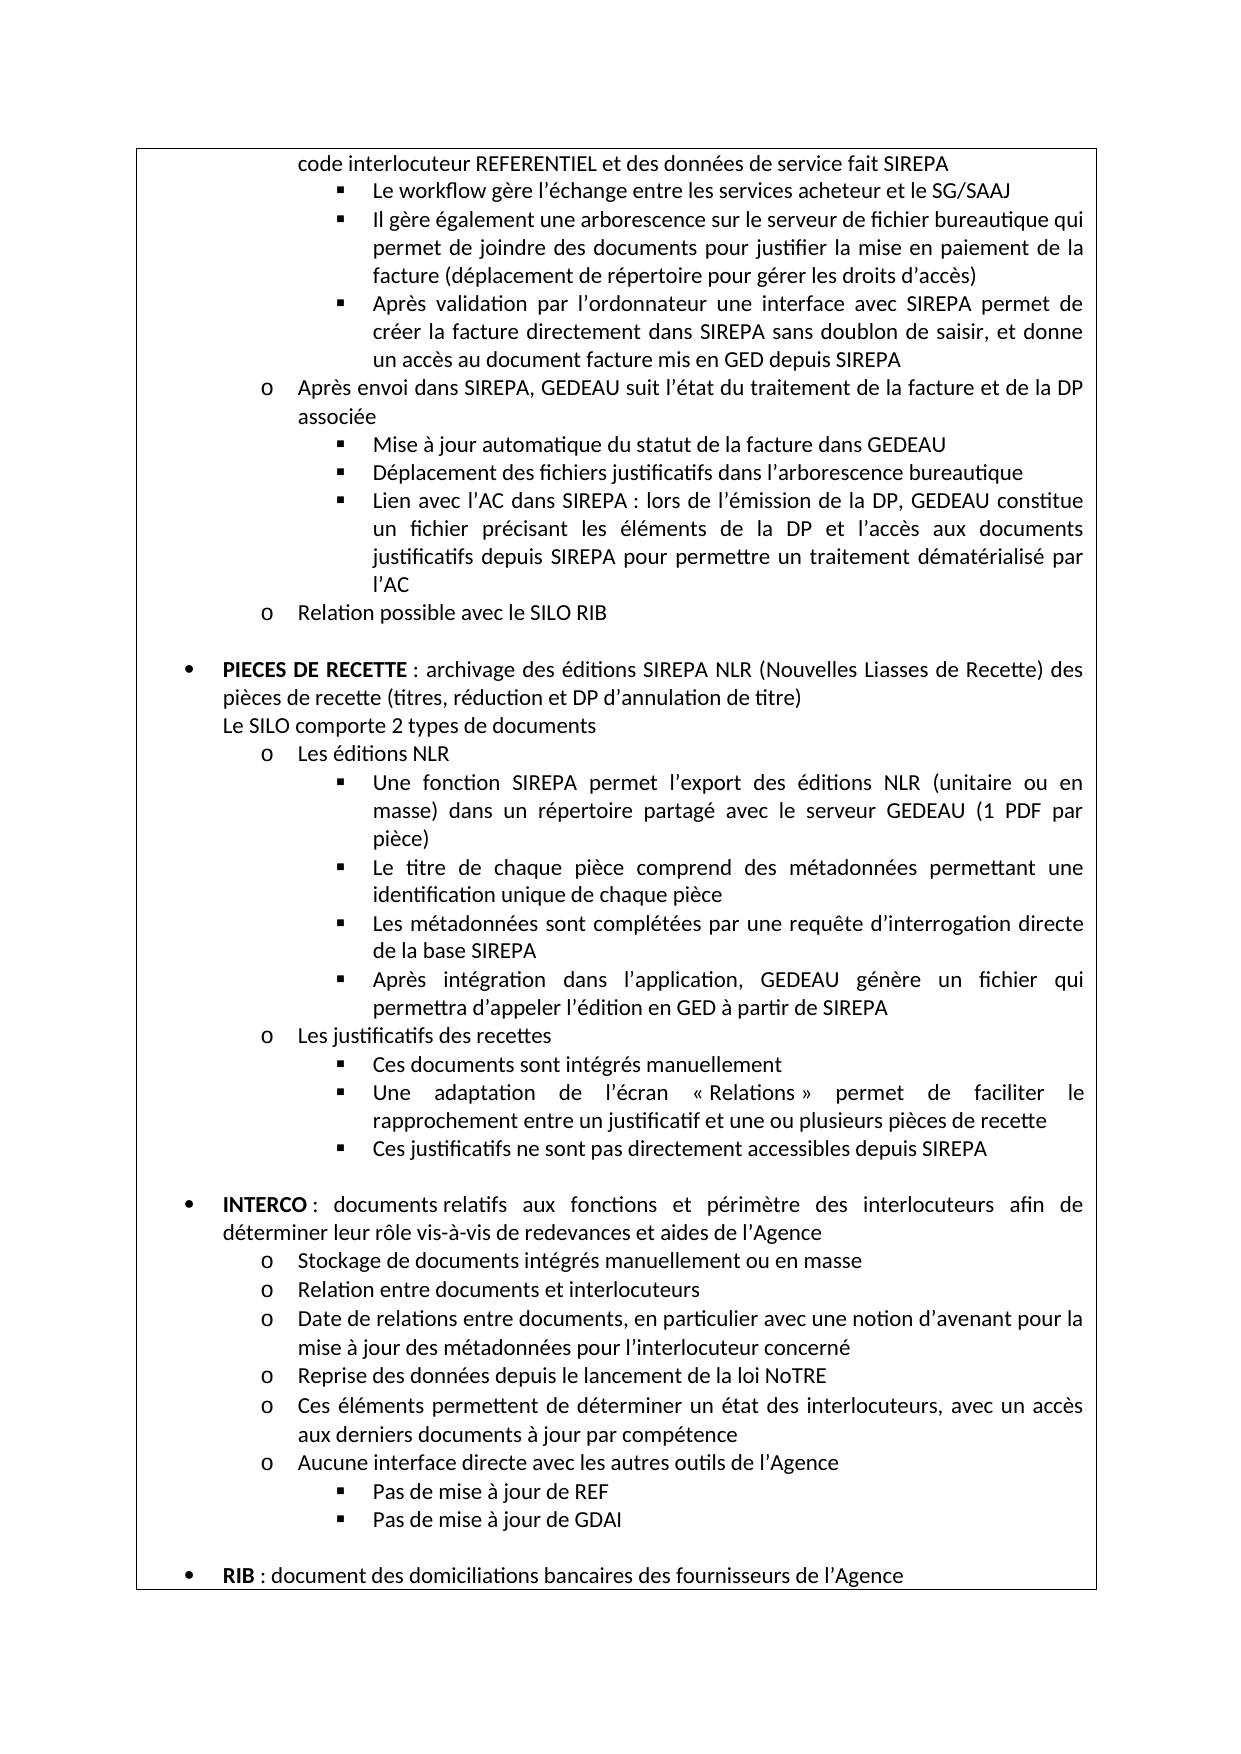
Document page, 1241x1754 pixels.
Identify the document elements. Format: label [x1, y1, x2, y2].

table_cell [137, 149, 1096, 1589]
